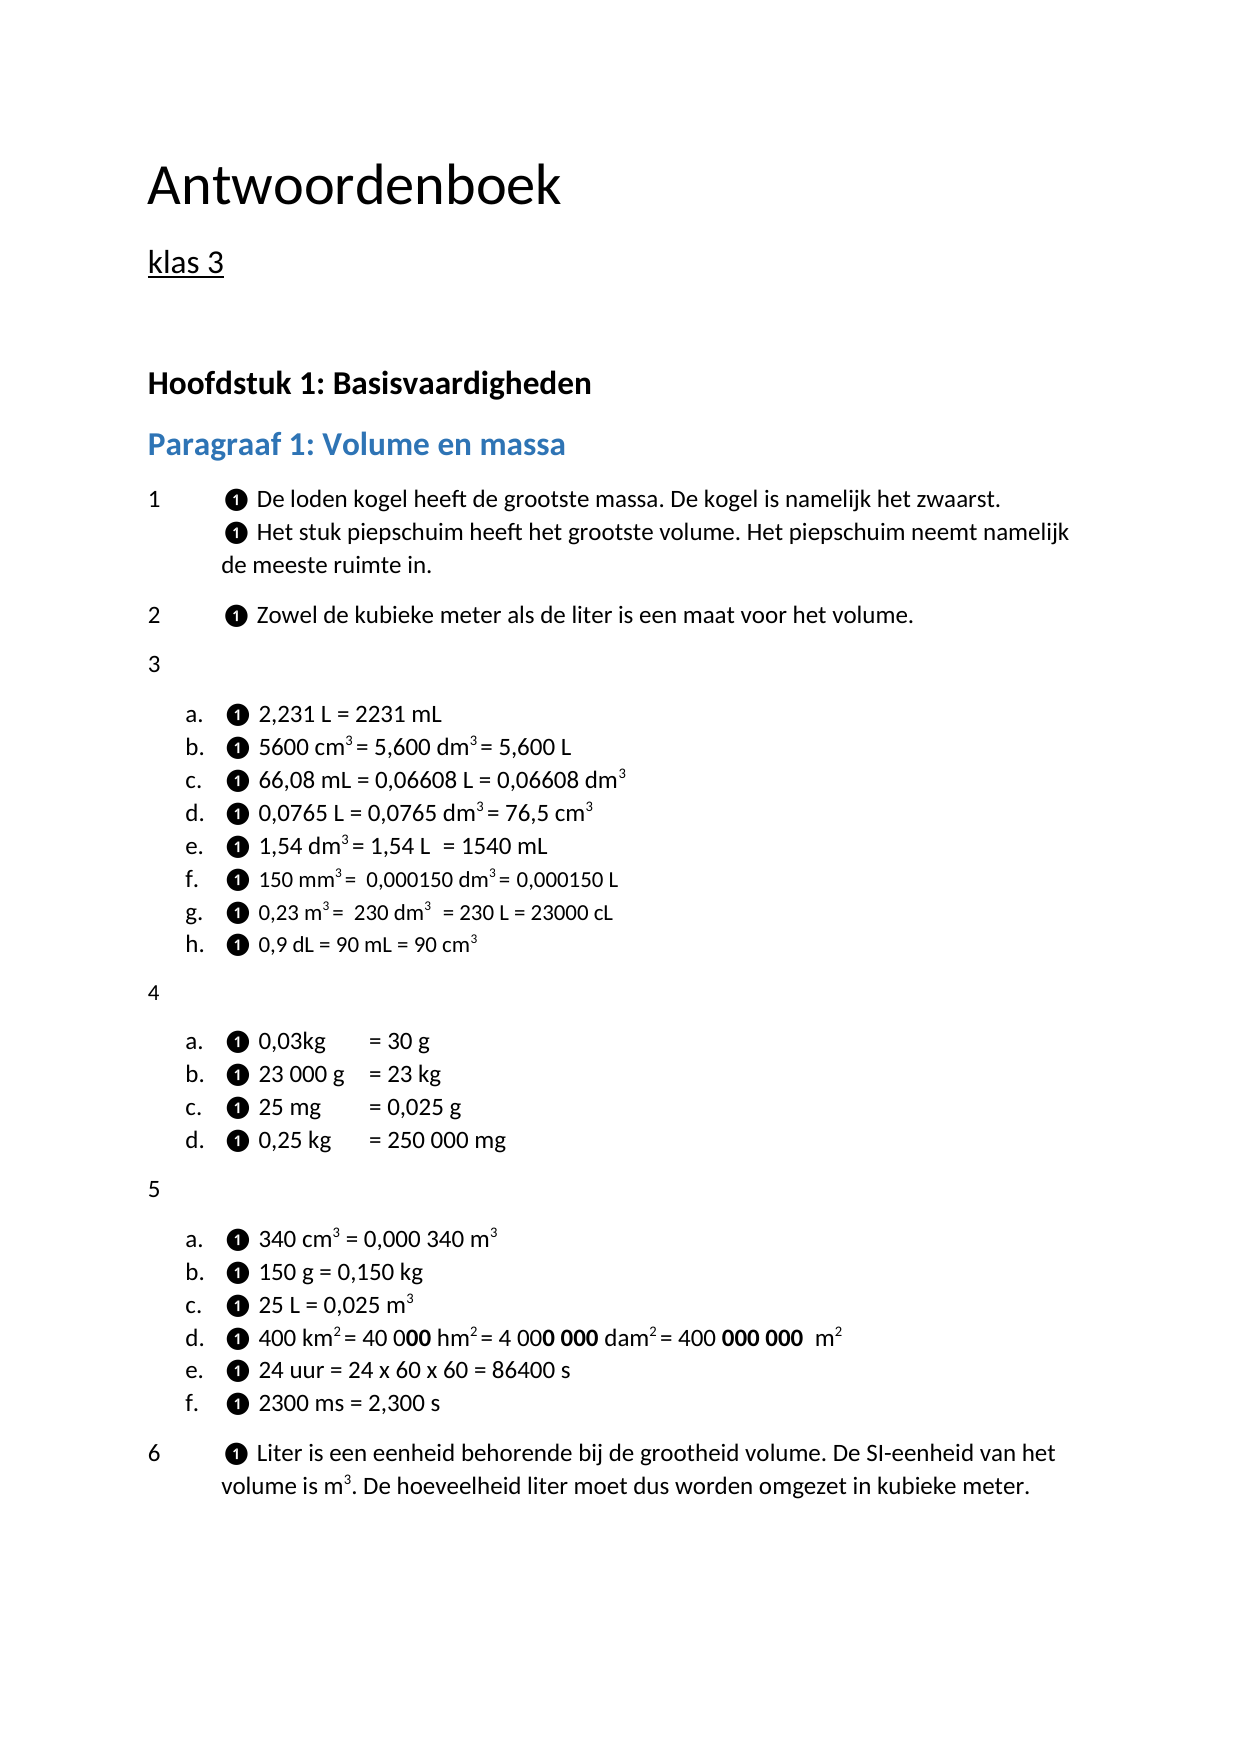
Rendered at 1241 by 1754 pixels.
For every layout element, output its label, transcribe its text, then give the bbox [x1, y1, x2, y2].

list ❶ 66,08 mL = 0,06608 L = 0,06608 dm3 [185, 764, 1093, 794]
text 4 [148, 978, 1093, 1006]
text Paragraaf 1: Volume en massa [148, 423, 1093, 464]
list ❶ 0,03kg = 30 g [185, 1025, 1093, 1056]
list ❶ 0,25 kg = 250 000 mg [185, 1124, 1093, 1154]
list ❶ 5600 cm3 = 5,600 dm3 = 5,600 L [185, 731, 1093, 762]
list ❶ 2300 ms = 2,300 s [185, 1388, 1093, 1418]
text 1 ❶ De loden kogel heeft de grootste massa. De kogel is namelijk het zwaarst. ❶ Het stuk piepschuim heeft het grootste volume. Het piepschuim neemt namelijk de meeste ruimte in. [148, 484, 1093, 580]
text 6 ❶ Liter is een eenheid behorende bij de grootheid volume. De SI-eenheid van het volume is m3. De hoeveelheid liter moet dus worden omgezet in kubieke meter. [148, 1437, 1093, 1501]
list ❶ 25 L = 0,025 m3 [185, 1289, 1093, 1319]
text 2 ❶ Zowel de kubieke meter als de liter is een maat voor het volume. [148, 599, 1093, 629]
list ❶ 150 mm3 = 0,000150 dm3 = 0,000150 L [185, 863, 1093, 893]
list ❶ 340 cm3 = 0,000 340 m3 [185, 1223, 1093, 1253]
text Antwoordenboek [148, 148, 1093, 219]
list ❶ 400 km2 = 40 000 hm2 = 4 000 000 dam2 = 400 000 000 m2 [185, 1322, 1093, 1352]
list ❶ 1,54 dm3 = 1,54 L = 1540 mL [185, 830, 1093, 860]
list ❶ 0,9 dL = 90 mL = 90 cm3 [185, 929, 1093, 959]
list ❶ 150 g = 0,150 kg [185, 1256, 1093, 1286]
text klas 3 [148, 241, 1093, 282]
text Hoofdstuk 1: Basisvaardigheden [148, 362, 1093, 403]
list ❶ 0,0765 L = 0,0765 dm3 = 76,5 cm3 [185, 797, 1093, 827]
list ❶ 2,231 L = 2231 mL [185, 698, 1093, 729]
list ❶ 23 000 g = 23 kg [185, 1058, 1093, 1088]
text 5 [148, 1173, 1093, 1204]
text 3 [148, 649, 1093, 679]
list ❶ 25 mg = 0,025 g [185, 1091, 1093, 1121]
list ❶ 24 uur = 24 x 60 x 60 = 86400 s [185, 1355, 1093, 1385]
list ❶ 0,23 m3 = 230 dm3 = 230 L = 23000 cL [185, 896, 1093, 926]
